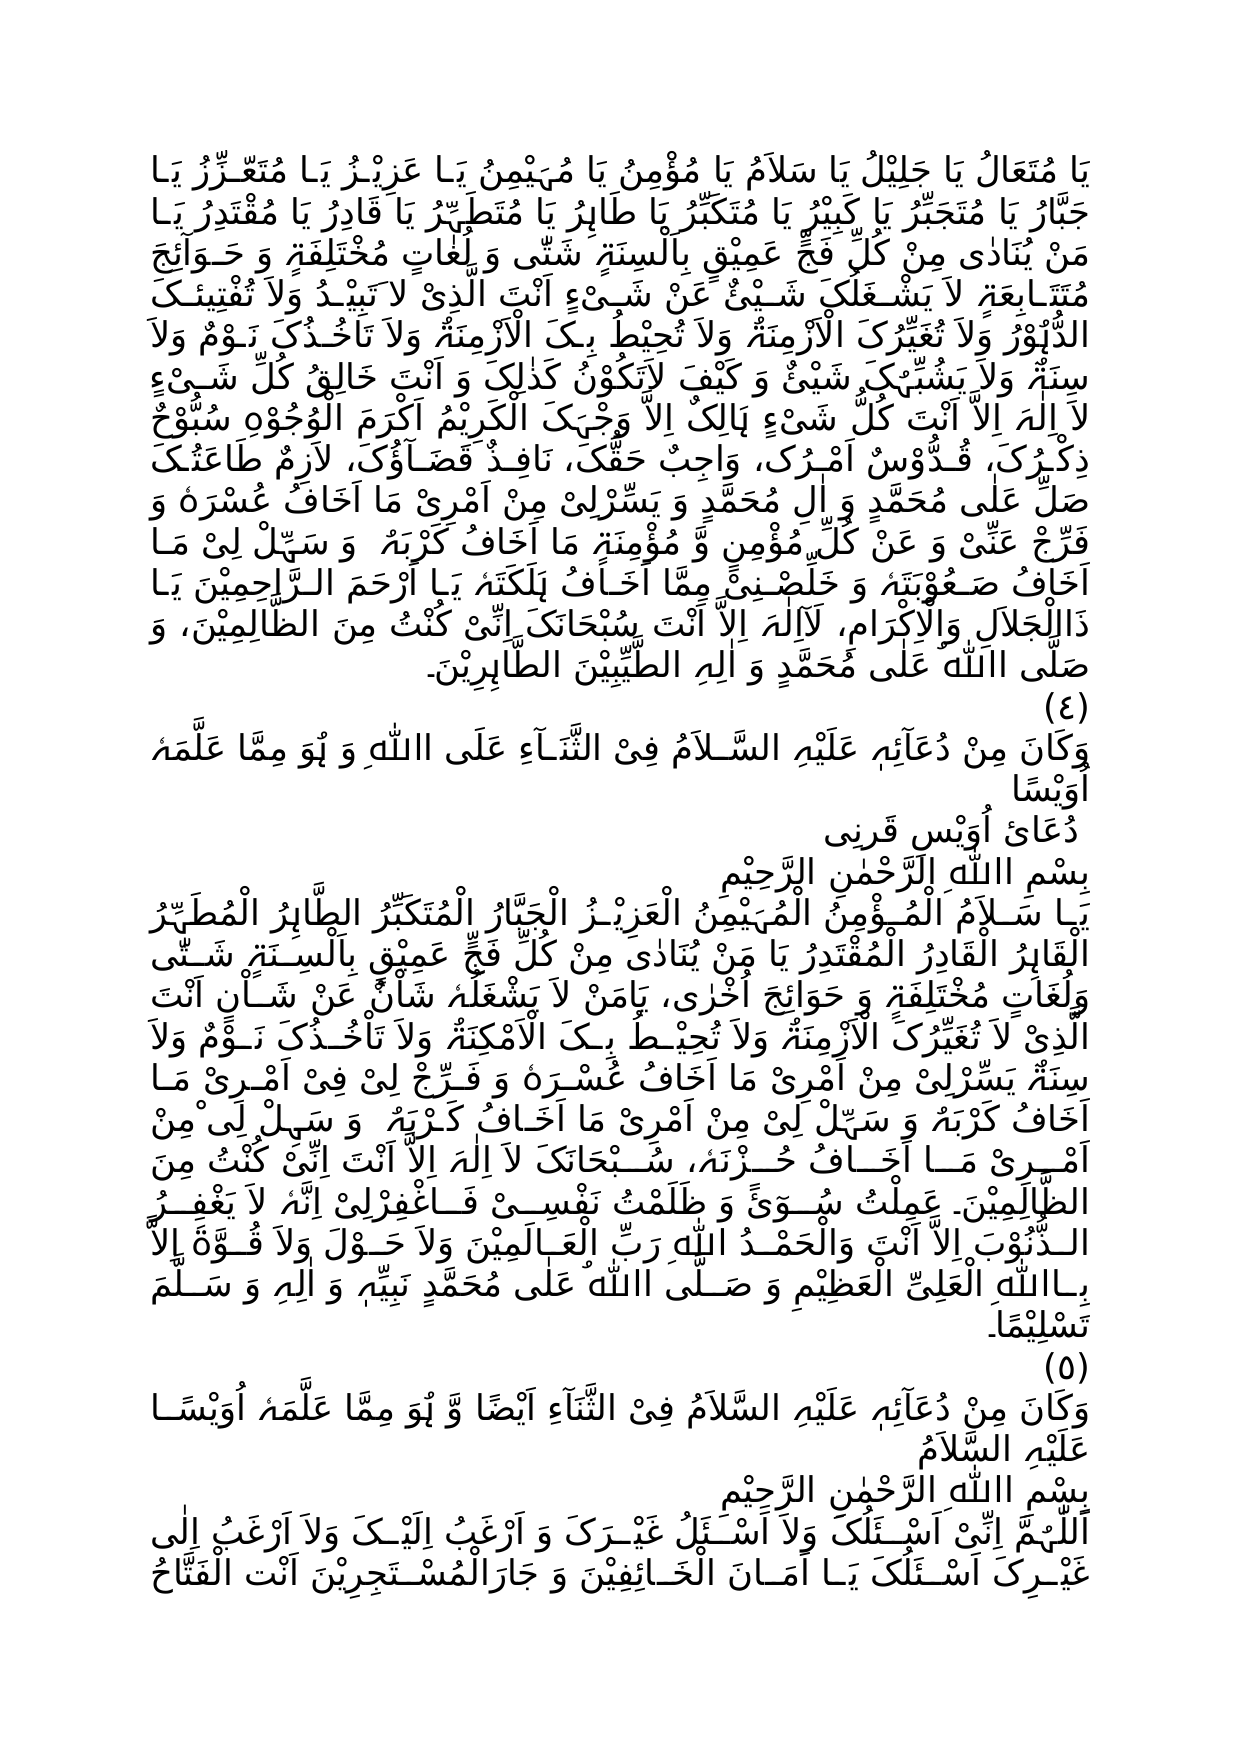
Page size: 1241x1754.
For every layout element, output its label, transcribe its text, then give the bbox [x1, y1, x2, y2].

text وَکَانَ مِنْ دُعَآئِہٖ عَلَیْہِ السَّلاَمُ فِیْ الثَّنَآءِ عَلَی اﷲِ وَ ہُوَ مِمَّا عَلَّمَہٗ اُوَیْسًا [150, 727, 1090, 810]
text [150, 1511, 1090, 1594]
text دُعَائ اُوَیْسِ قَرنِی [150, 810, 1090, 851]
text بِسْمِ اﷲِ الرَّحْمٰنِ الرَّحِیْمِ [150, 1470, 1090, 1511]
text (٤) [150, 686, 1090, 727]
text یَا سَلاَمُ الْمُؤْمِنُ الْمُہَیْمِنُ الْعَزِیْزُ الْجَبَّارُ الْمُتَکَبِّرُ الطَّاہِرُ الْمُطَہِّرُ الْقَاہِرُ الْقَادِرُ الْمُقْتَدِرُ یَا مَنْ یُنَادٰی مِنْ کُلِّ فَجٍّ عَمِیْقٍ بِاَلْسِنَۃٍ شَتّٰی وَلُغَاتٍ مُخْتَلِفَۃٍ وَ حَوَائِجَ اُخْرٰی، یَامَنْ لاَ یَشْغَلُہٗ شَاْنٌ عَنْ شَاْنٍ اَنْتَ الَّذِیْ لاَ تُغَیِّرُکَ الْاَزْمِنَۃُ وَلاَ تُحِیْطُ بِکَ الْاَمْکِنَۃُ وَلاَ تَاْخُذُکَ نَوْمٌ وَلاَ سِنَۃٌ یَسِّرْلِیْ مِنْ اَمْرِیْ مَا اَخَافُ عُسْرَہٗ وَ فَرِّجْ لِیْ فِیْ اَمْرِیْ مَا اَخَافُ کَرْبَہُ وَ سَہِّلْ لِیْ مِنْ اَمْرِیْ مَا اَخَافُ کَرْبَہُ وَ سَہِلْ لِی ْمِنْ اَمْرِیْ مَا اَخَافُ حُزْنَہٗ، سُبْحَانَکَ لاَ اِلٰہَ اِلاَّ اَنْتَ اِنِّیْ کُنْتُ مِنَ الظَّالِمِیْنَ۔ عَمِلْتُ سُوٓئً وَ ظَلَمْتُ نَفْسِیْ فَاغْفِرْلِیْ اِنَّہٗ لاَ یَغْفِرُ الذُّنُوْبَ اِلاَّ اَنْتَ وَالْحَمْدُ ﷲِ رَبِّ الْعَالَمِیْنَ وَلاَ حَوْلَ وَلاَ قُوَّۃَ اِلاَّ بِاﷲِ الْعَلِیِّ الْعَظِیْمِ وَ صَلَّی اﷲُ عَلٰی مُحَمَّدٍ نَبِیِّہٖ وَ اٰلِہِ وَ سَلَّمَ تَسْلِیْمًا۔ [150, 892, 1090, 1346]
text بِسْمِ اﷲِ الرَّحْمٰنِ الرَّحِیْمِ [150, 851, 1090, 892]
text (٥) [150, 1346, 1090, 1387]
text وَکَانَ مِنْ دُعَآئِہٖ عَلَیْہِ السَّلاَمُ فِیْ الثَّنَآءِ اَیْضًا وَّ ہُوَ مِمَّا عَلَّمَہٗ اُوَیْسًا عَلَیْہِ السَّلاَمُ [150, 1387, 1090, 1470]
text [150, 150, 1090, 686]
